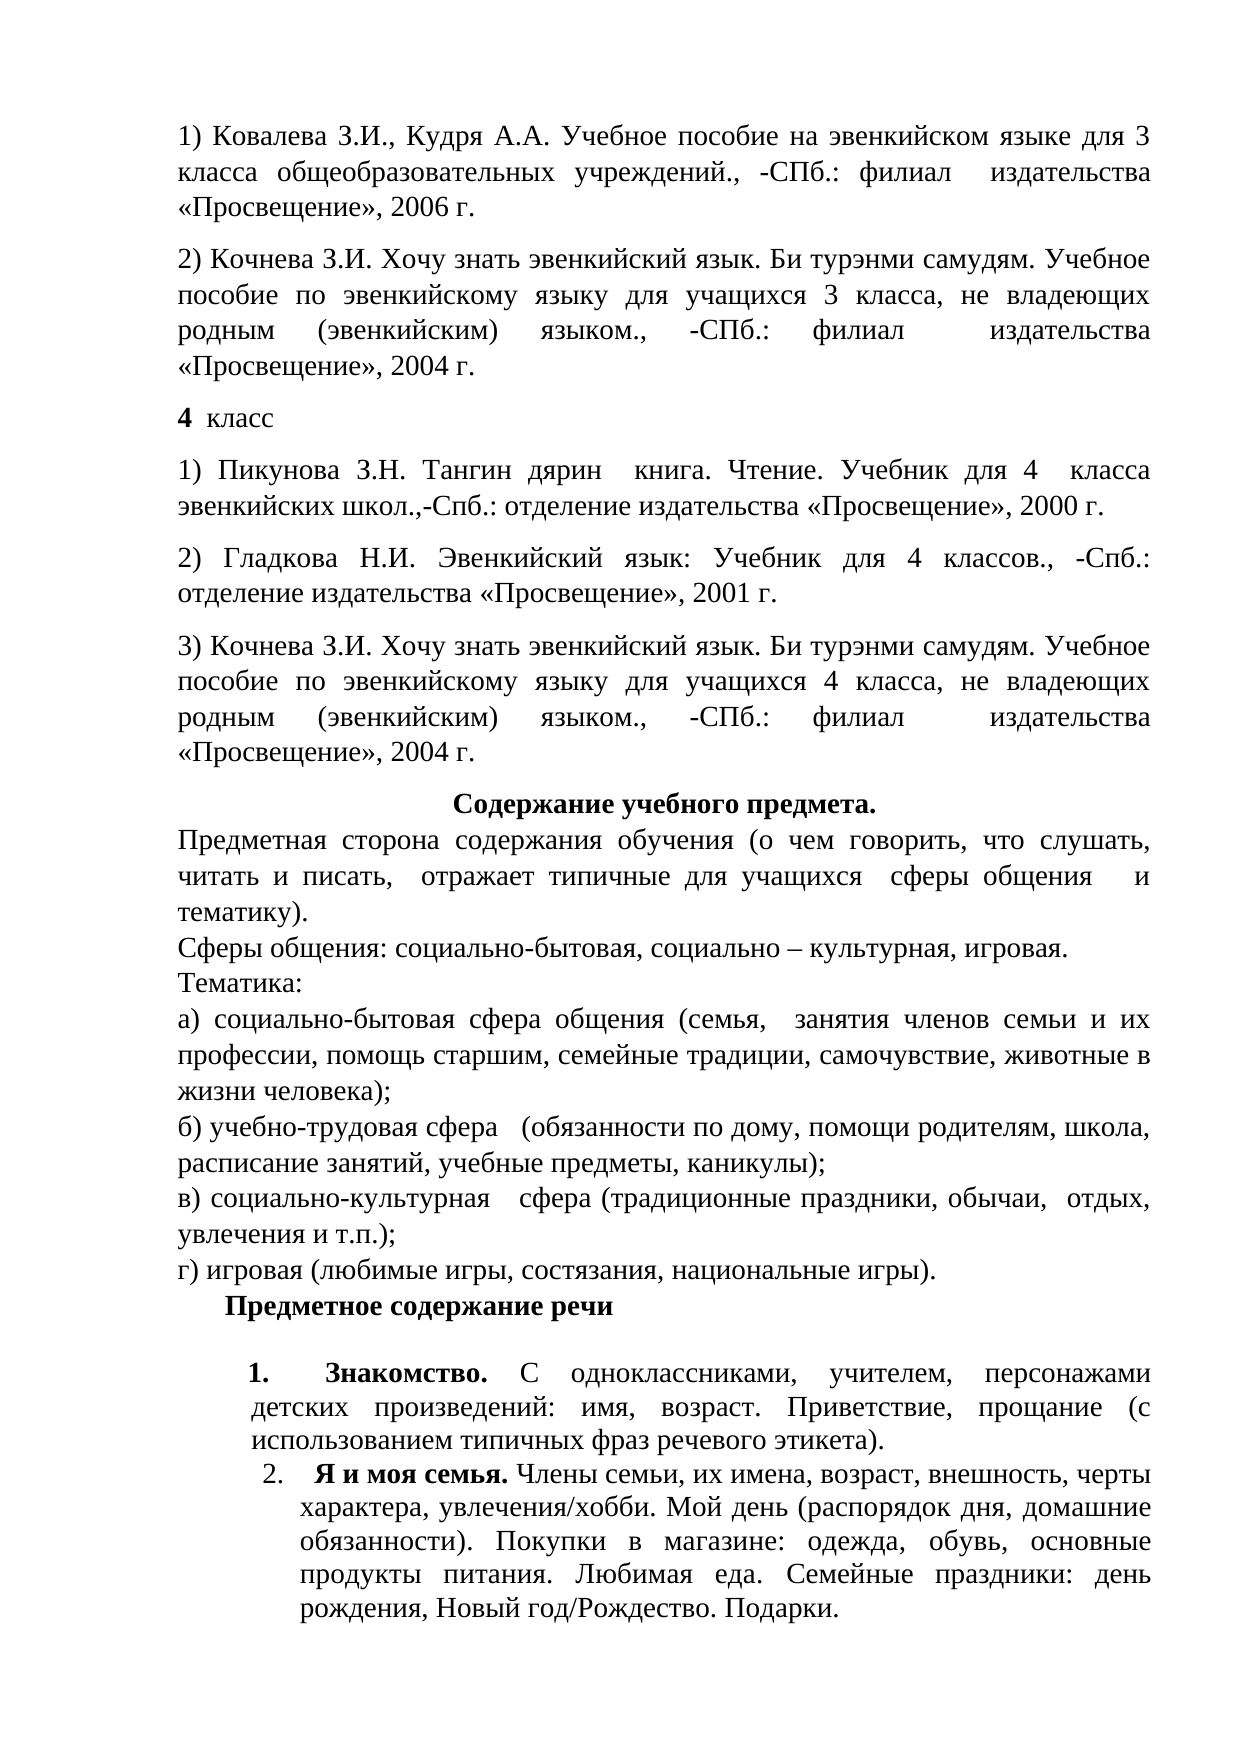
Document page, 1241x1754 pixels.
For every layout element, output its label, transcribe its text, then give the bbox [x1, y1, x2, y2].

text 1) Ковалева З.И., Кудря А.А. Учебное пособие на эвенкийском языке для 3 класса общеобразовательных учреждений., -СПб.: филиал издательства «Просвещение», 2006 г. [177, 118, 1152, 223]
text Тематика: [177, 966, 1152, 999]
text Предметное содержание речи [177, 1288, 1152, 1322]
list Знакомство. С одноклассниками, учителем, персонажами детских произведений: имя, возраст. Приветствие, прощание (с использованием типичных фраз речевого этикета). [247, 1355, 1152, 1456]
text а) социально-бытовая сфера общения (семья, занятия членов семьи и их профессии, помощь старшим, семейные традиции, самочувствие, животные в жизни человека); [177, 1001, 1152, 1107]
text Содержание учебного предмета. [177, 786, 1152, 820]
text Сферы общения: социально-бытовая, социально – культурная, игровая. [177, 930, 1152, 963]
text 2) Гладкова Н.И. Эвенкийский язык: Учебник для 4 классов., -Спб.: отделение издательства «Просвещение», 2001 г. [177, 540, 1152, 609]
text б) учебно-трудовая сфера (обязанности по дому, помощи родителям, школа, расписание занятий, учебные предметы, каникулы); [177, 1109, 1152, 1178]
text 1) Пикунова З.Н. Тангин дярин книга. Чтение. Учебник для 4 класса эвенкийских школ.,-Спб.: отделение издательства «Просвещение», 2000 г. [177, 452, 1152, 521]
text г) игровая (любимые игры, состязания, национальные игры). [177, 1252, 1152, 1286]
list Я и моя семья. Члены семьи, их имена, возраст, внешность, черты характера, увлечения/хобби. Мой день (распорядок дня, домашние обязанности). Покупки в магазине: одежда, обувь, основные продукты питания. Любимая еда. Семейные праздники: день рождения, Новый год/Рождество. Подарки. [262, 1456, 1152, 1623]
text 3) Кочнева З.И. Хочу знать эвенкийский язык. Би турэнми самудям. Учебное пособие по эвенкийскому языку для учащихся 4 класса, не владеющих родным (эвенкийским) языком., -СПб.: филиал издательства «Просвещение», 2004 г. [177, 628, 1152, 768]
text 2) Кочнева З.И. Хочу знать эвенкийский язык. Би турэнми самудям. Учебное пособие по эвенкийскому языку для учащихся 3 класса, не владеющих родным (эвенкийским) языком., -СПб.: филиал издательства «Просвещение», 2004 г. [177, 241, 1152, 381]
text Предметная сторона содержания обучения (о чем говорить, что слушать, читать и писать, отражает типичные для учащихся сферы общения и тематику). [177, 822, 1152, 927]
text в) социально-культурная сфера (традиционные праздники, обычаи, отдых, увлечения и т.п.); [177, 1181, 1152, 1250]
text 4 класс [177, 400, 1152, 434]
